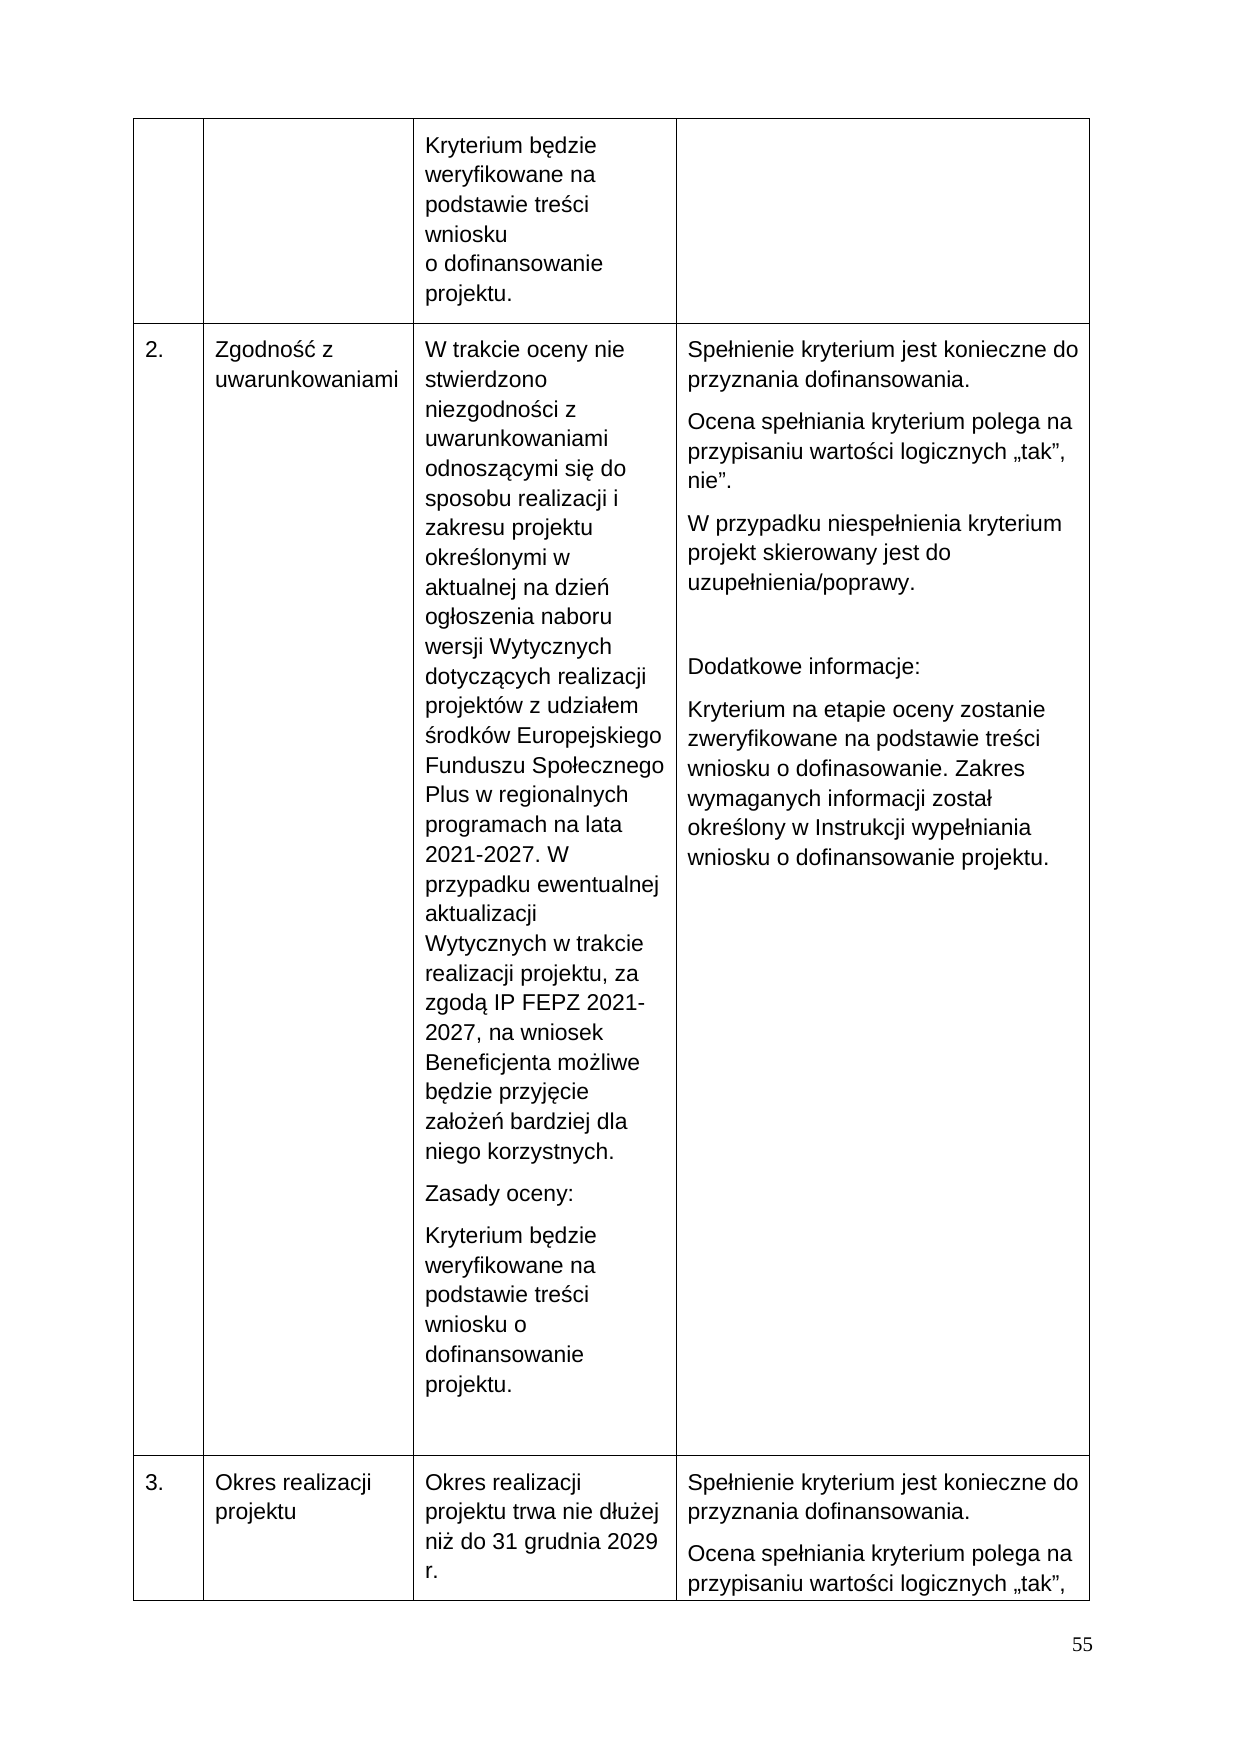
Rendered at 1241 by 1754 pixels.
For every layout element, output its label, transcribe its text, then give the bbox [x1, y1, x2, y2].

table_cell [204, 119, 413, 323]
table_cell [134, 119, 203, 323]
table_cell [204, 1456, 413, 1600]
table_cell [677, 119, 1089, 323]
table_cell Spełnienie kryterium jest konieczne do przyznania dofinansowania. Ocena spełniania kryterium polega na przypisaniu wartości logicznych „tak”, nie”. W przypadku niespełnienia kryterium projekt skierowany jest do uzupełnienia/poprawy. Dodatkowe informacje: Kryterium na etapie oceny zostanie zweryfikowane na podstawie treści wniosku o dofinasowanie. Zakres wymaganych informacji został określony w Instrukcji wypełniania wniosku o dofinansowanie projektu. [677, 324, 1089, 1455]
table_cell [414, 119, 676, 323]
table_cell Zgodność z uwarunkowaniami [204, 324, 413, 1455]
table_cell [677, 1456, 1089, 1600]
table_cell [414, 1456, 676, 1600]
table_cell [134, 1456, 203, 1600]
table_cell [134, 324, 203, 1455]
table_cell W trakcie oceny nie stwierdzono niezgodności z uwarunkowaniami odnoszącymi się do sposobu realizacji i zakresu projektu określonymi w aktualnej na dzień ogłoszenia naboru wersji Wytycznych dotyczących realizacji projektów z udziałem środków Europejskiego Funduszu Społecznego Plus w regionalnych programach na lata 2021-2027. W przypadku ewentualnej aktualizacji Wytycznych w trakcie realizacji projektu, za zgodą IP FEPZ 2021-2027, na wniosek Beneficjenta możliwe będzie przyjęcie założeń bardziej dla niego korzystnych. Zasady oceny: Kryterium będzie weryfikowane na podstawie treści wniosku o dofinansowanie projektu. [414, 324, 676, 1455]
